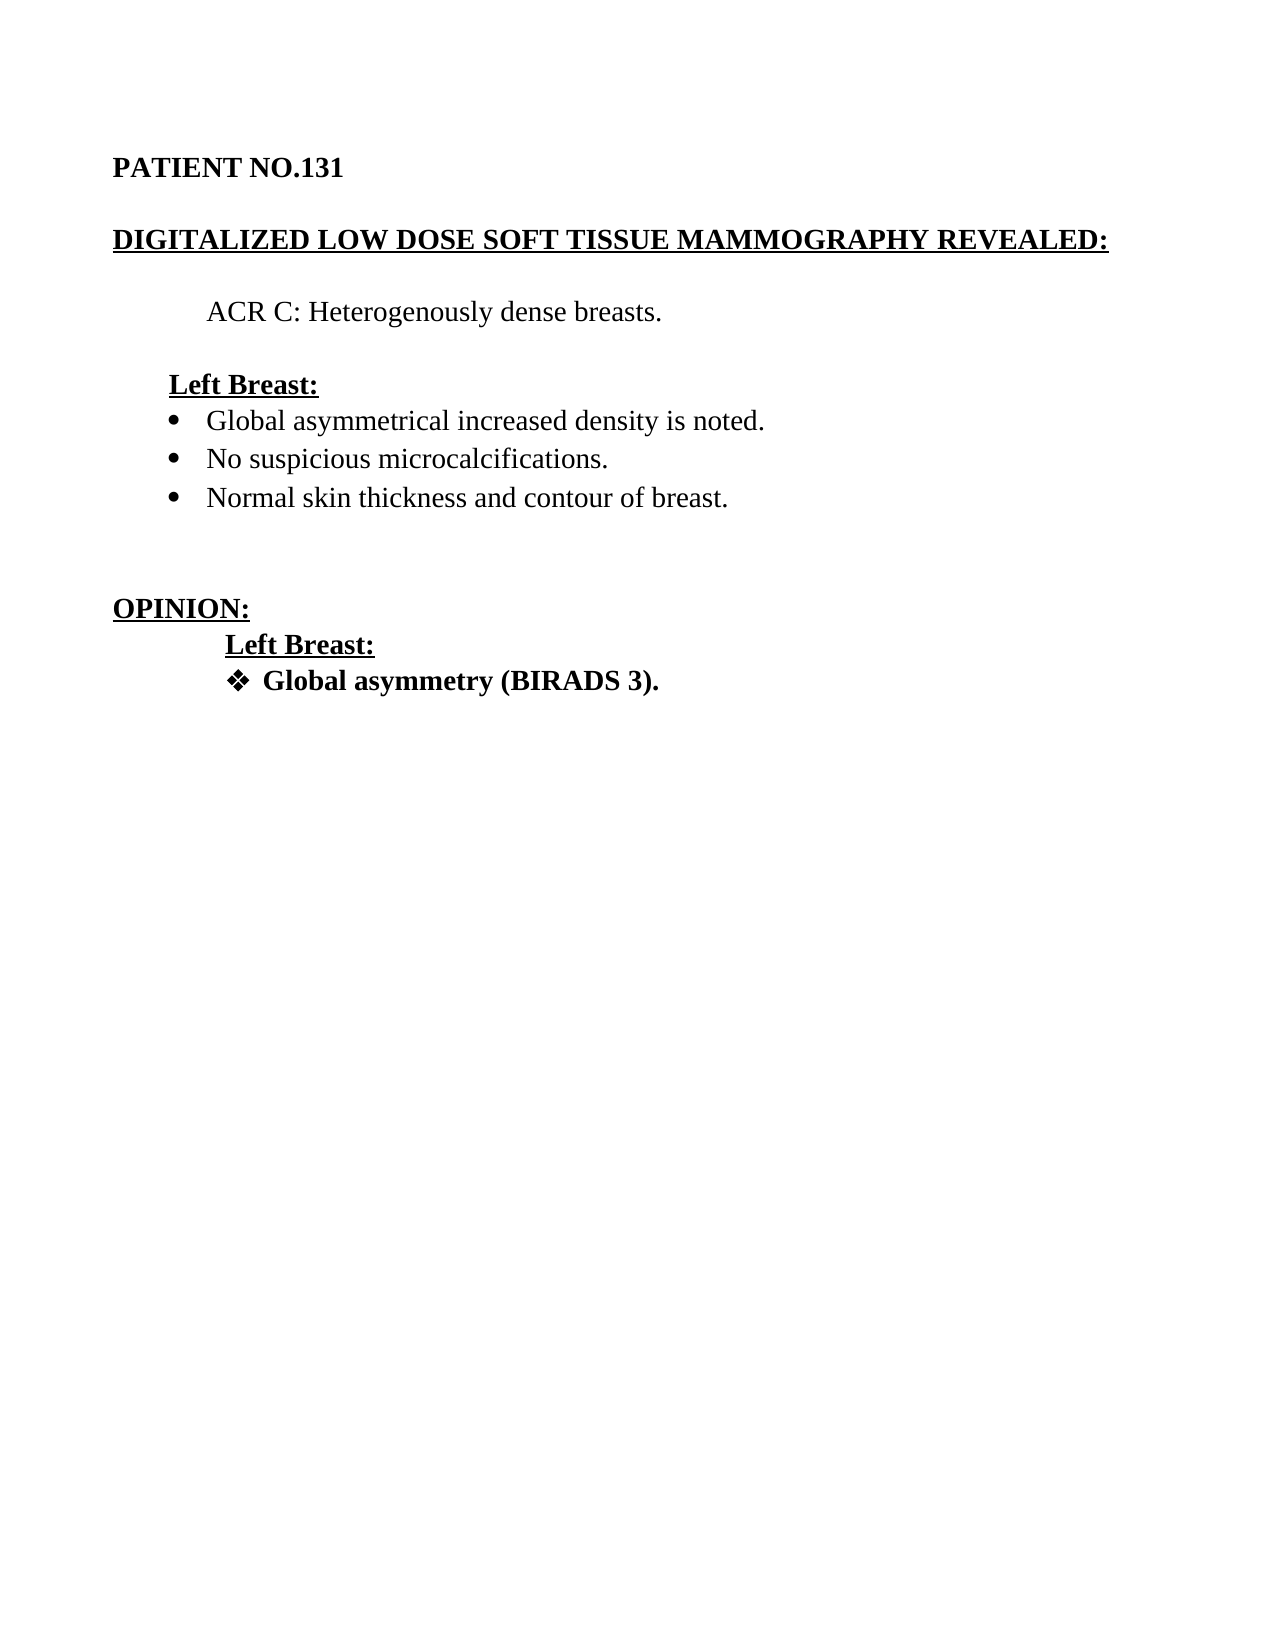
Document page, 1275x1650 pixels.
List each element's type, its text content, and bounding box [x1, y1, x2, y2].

list Normal skin thickness and contour of breast. [169, 480, 1122, 514]
text Left Breast: [169, 367, 1122, 400]
list No suspicious microcalcifications. [169, 442, 1122, 475]
text PATIENT NO.131 [112, 150, 1122, 183]
list Global asymmetrical increased density is noted. [169, 403, 1122, 437]
list Global asymmetry (BIRADS 3). [225, 663, 1122, 697]
text OPINION: [112, 591, 1122, 625]
text ACR C: Heterogenously dense breasts. [206, 294, 1122, 328]
text DIGITALIZED LOW DOSE SOFT TISSUE MAMMOGRAPHY REVEALED: [112, 222, 1122, 256]
text Left Breast: [150, 627, 1122, 661]
